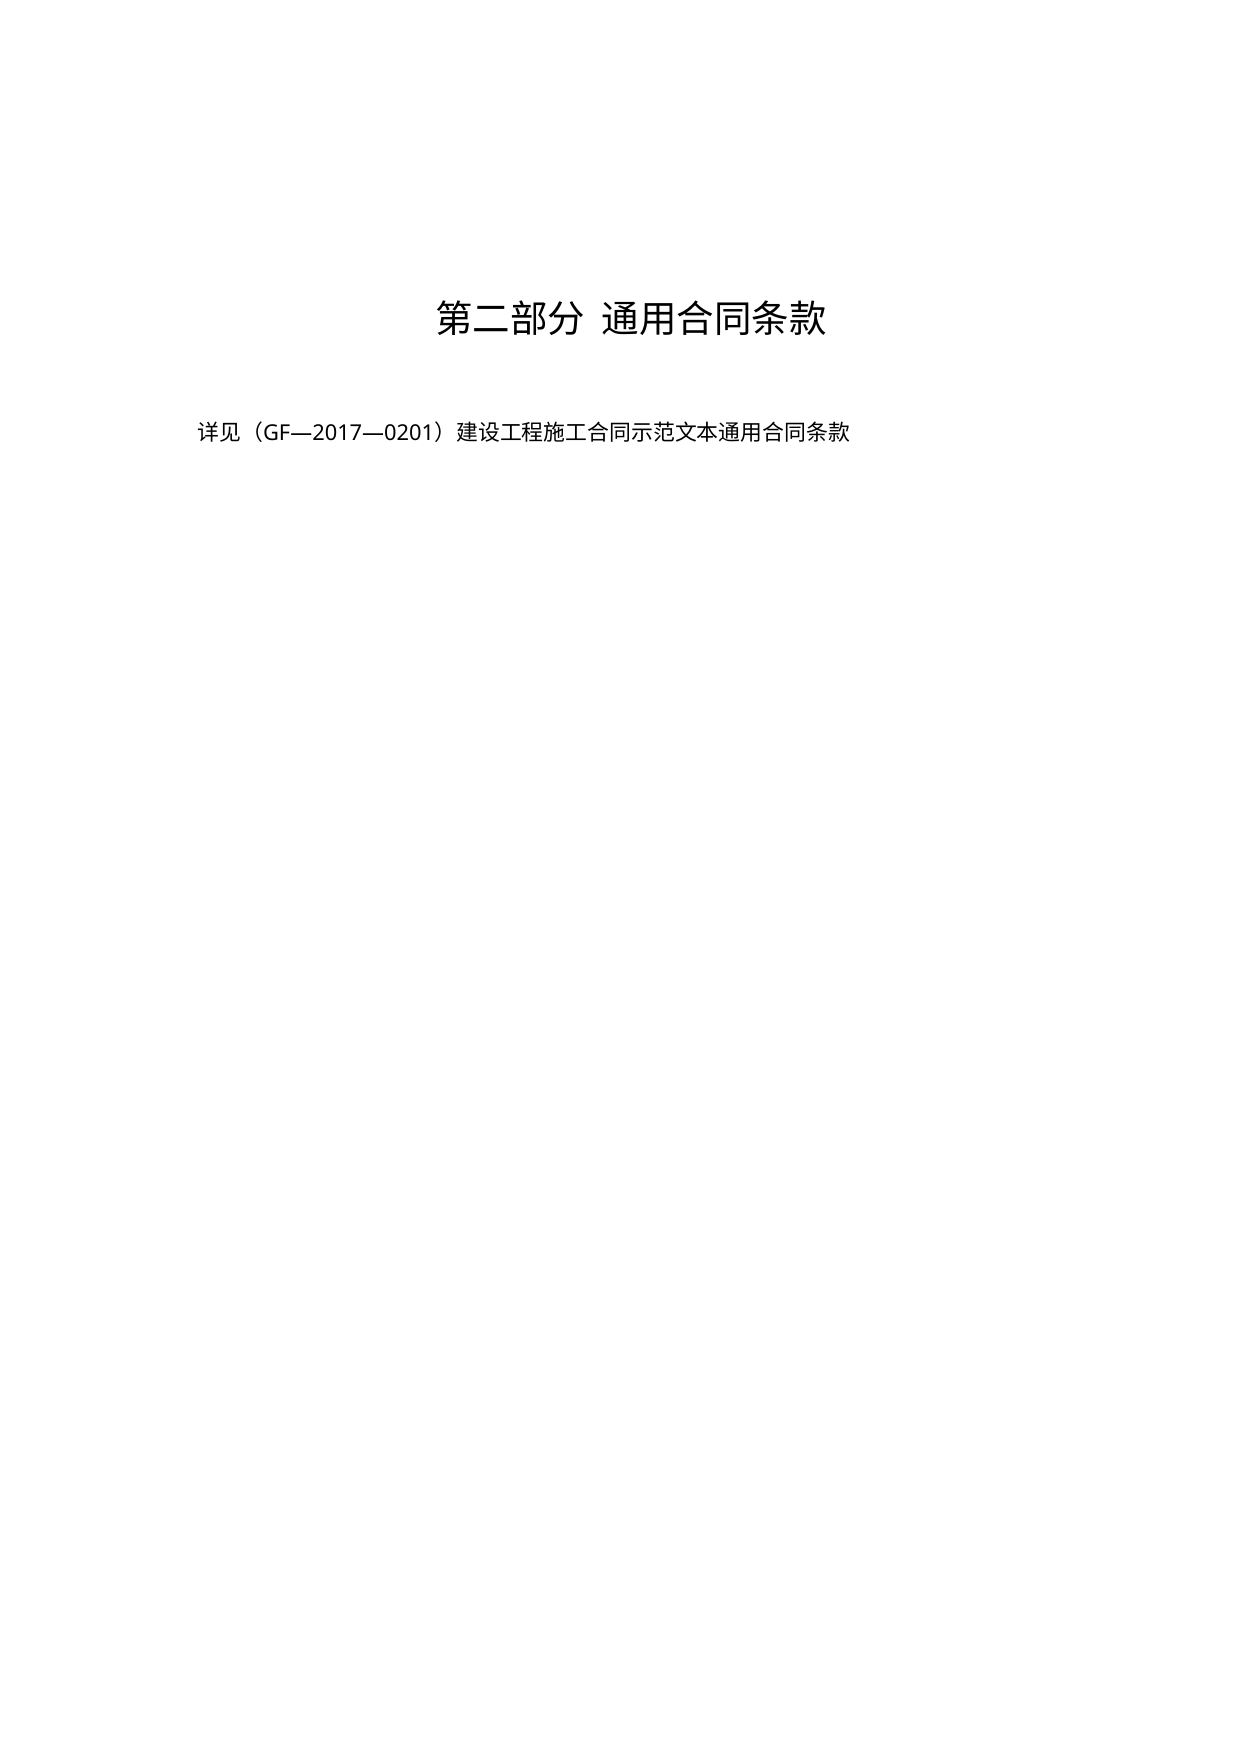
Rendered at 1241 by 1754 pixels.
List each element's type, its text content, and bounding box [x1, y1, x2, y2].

text 详见（GF—2017—0201）建设工程施工合同示范文本通用合同条款 [153, 415, 1087, 447]
text 第二部分 通用合同条款 [153, 289, 1087, 343]
